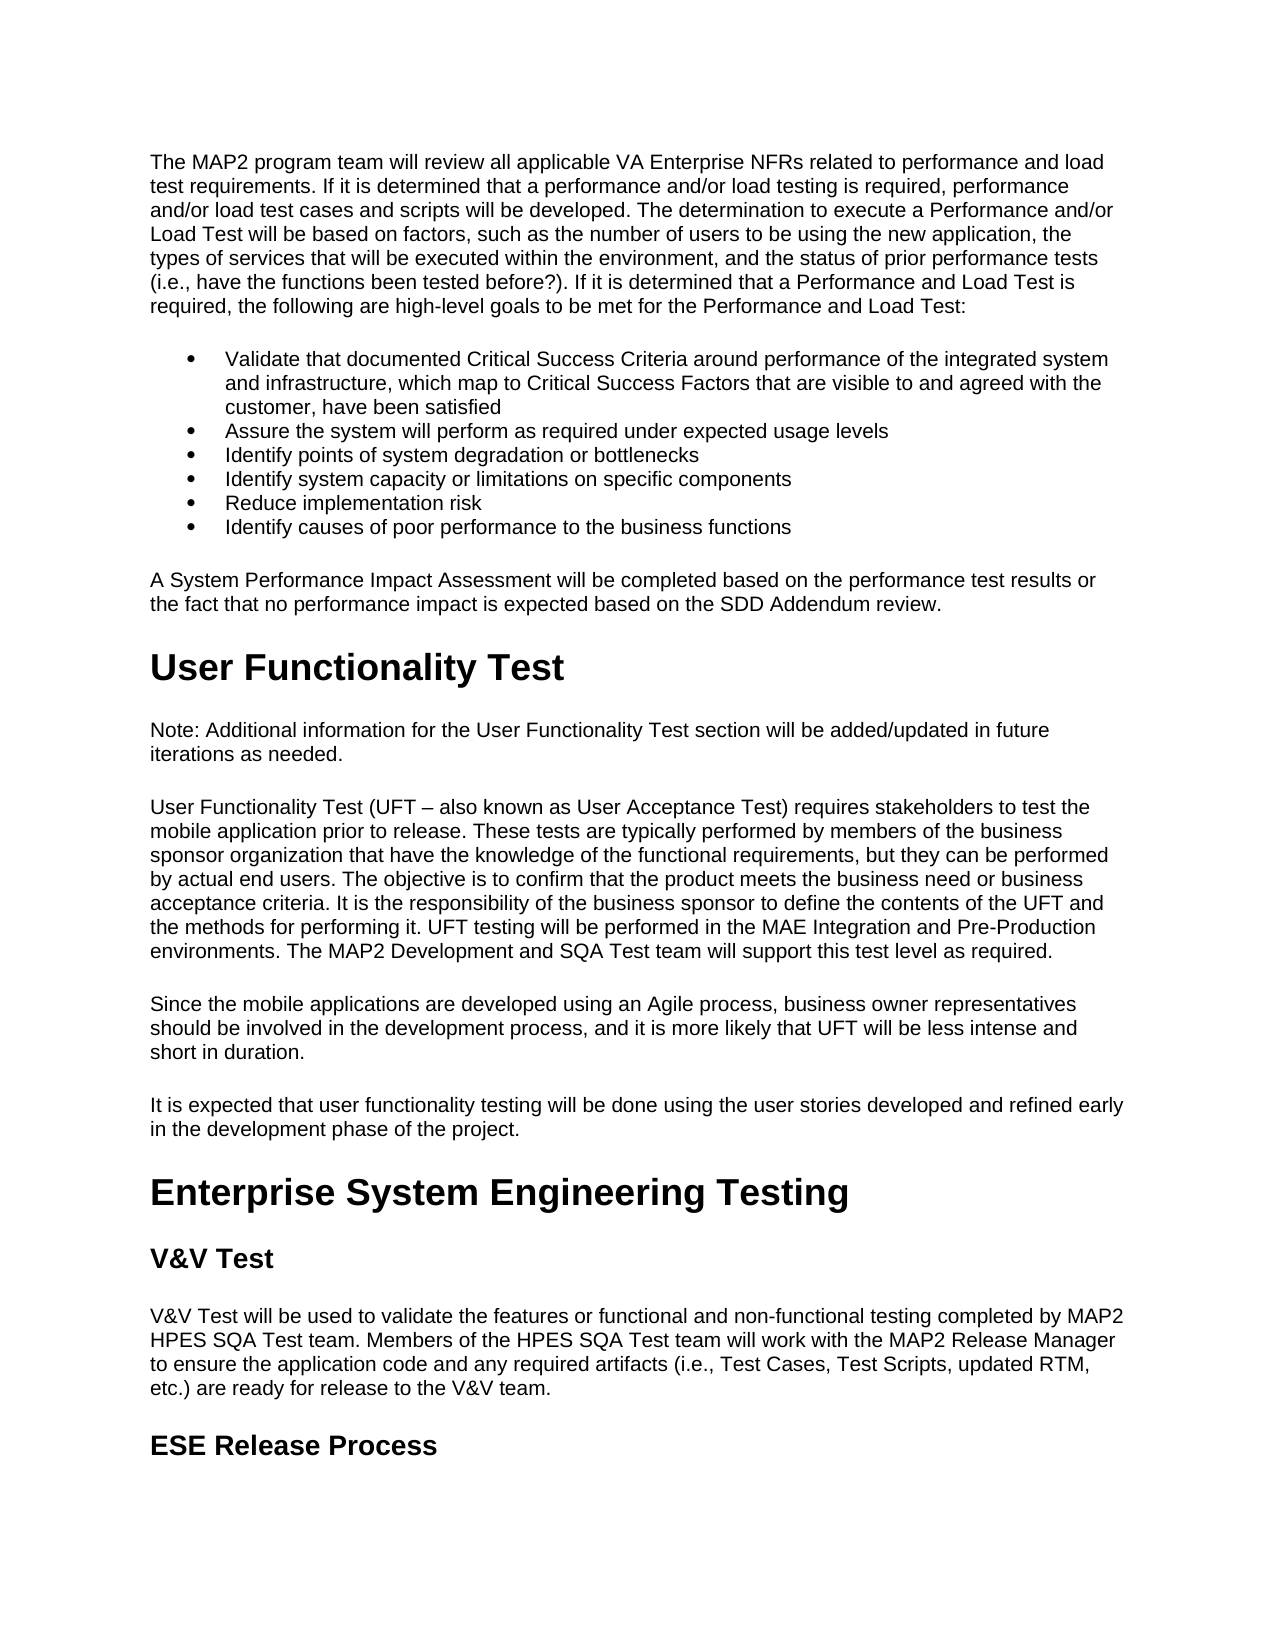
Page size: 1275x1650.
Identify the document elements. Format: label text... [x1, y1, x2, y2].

list Reduce implementation risk [187, 491, 1125, 515]
subtitle Enterprise System Engineering Testing [150, 1170, 1125, 1213]
list Identify system capacity or limitations on specific components [187, 467, 1125, 491]
list Assure the system will perform as required under expected usage levels [187, 419, 1125, 443]
text Since the mobile applications are developed using an Agile process, business owner representatives should be involved in the development process, and it is more likely that UFT will be less intense and short in duration. [150, 992, 1125, 1063]
subtitle ESE Release Process [150, 1429, 1125, 1461]
text User Functionality Test (UFT – also known as User Acceptance Test) requires stakeholders to test the mobile application prior to release. These tests are typically performed by members of the business sponsor organization that have the knowledge of the functional requirements, but they can be performed by actual end users. The objective is to confirm that the product meets the business need or business acceptance criteria. It is the responsibility of the business sponsor to define the contents of the UFT and the methods for performing it. UFT testing will be performed in the MAE Integration and Pre-Production environments. The MAP2 Development and SQA Test team will support this test level as required. [150, 795, 1125, 962]
list Identify points of system degradation or bottlenecks [187, 443, 1125, 467]
list Identify causes of poor performance to the business functions [187, 515, 1125, 539]
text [150, 150, 1125, 318]
text Note: Additional information for the User Functionality Test section will be added/updated in future iterations as needed. [150, 718, 1125, 766]
text A System Performance Impact Assessment will be completed based on the performance test results or the fact that no performance impact is expected based on the SDD Addendum review. [150, 568, 1125, 616]
subtitle User Functionality Test [150, 645, 1125, 688]
list Validate that documented Critical Success Criteria around performance of the integrated system and infrastructure, which map to Critical Success Factors that are visible to and agreed with the customer, have been satisfied [187, 347, 1125, 419]
text It is expected that user functionality testing will be done using the user stories developed and refined early in the development phase of the project. [150, 1093, 1125, 1141]
subtitle V&V Test [150, 1242, 1125, 1274]
text V&V Test will be used to validate the features or functional and non-functional testing completed by MAP2 HPES SQA Test team. Members of the HPES SQA Test team will work with the MAP2 Release Manager to ensure the application code and any required artifacts (i.e., Test Cases, Test Scripts, updated RTM, etc.) are ready for release to the V&V team. [150, 1304, 1125, 1399]
